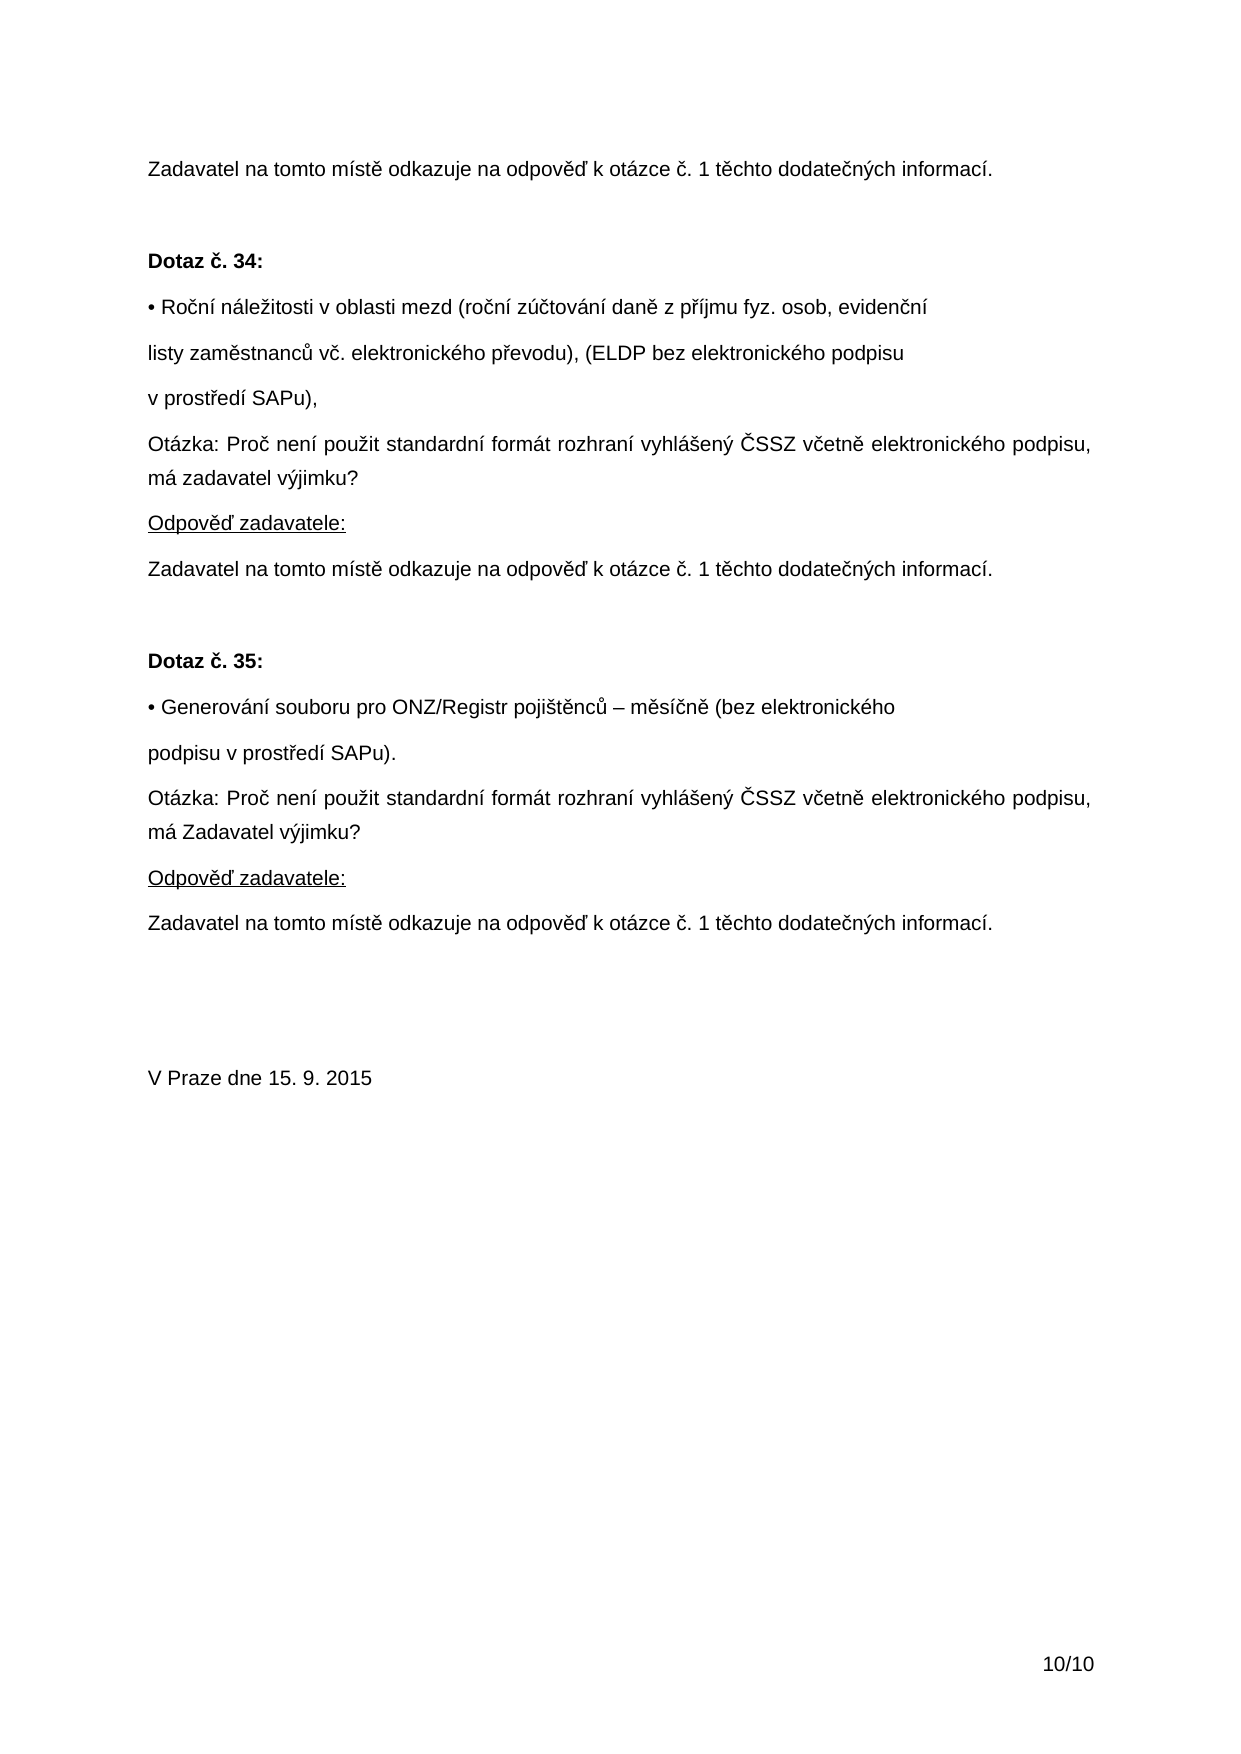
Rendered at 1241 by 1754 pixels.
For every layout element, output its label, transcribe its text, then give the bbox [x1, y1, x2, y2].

text Otázka: Proč není použit standardní formát rozhraní vyhlášený ČSSZ včetně elektronického podpisu, má zadavatel výjimku? [148, 423, 1093, 489]
text Dotaz č. 34: [148, 239, 1093, 273]
text Odpověď zadavatele: [148, 856, 1093, 889]
text Odpověď zadavatele: [148, 502, 1093, 535]
text Zadavatel na tomto místě odkazuje na odpověď k otázce č. 1 těchto dodatečných informací. [148, 548, 1093, 581]
text v prostředí SAPu), [148, 377, 1093, 410]
text Otázka: Proč není použit standardní formát rozhraní vyhlášený ČSSZ včetně elektronického podpisu, má Zadavatel výjimku? [148, 777, 1093, 843]
text Zadavatel na tomto místě odkazuje na odpověď k otázce č. 1 těchto dodatečných informací. [148, 902, 1093, 935]
text listy zaměstnanců vč. elektronického převodu), (ELDP bez elektronického podpisu [148, 331, 1093, 364]
text • Roční náležitosti v oblasti mezd (roční zúčtování daně z příjmu fyz. osob, evidenční [148, 285, 1093, 318]
text Zadavatel na tomto místě odkazuje na odpověď k otázce č. 1 těchto dodatečných informací. [148, 148, 1093, 181]
text V Praze dne 15. 9. 2015 [148, 1065, 1093, 1089]
text Dotaz č. 35: [148, 639, 1093, 673]
text • Generování souboru pro ONZ/Registr pojištěnců – měsíčně (bez elektronického [148, 685, 1093, 718]
text podpisu v prostředí SAPu). [148, 731, 1093, 764]
